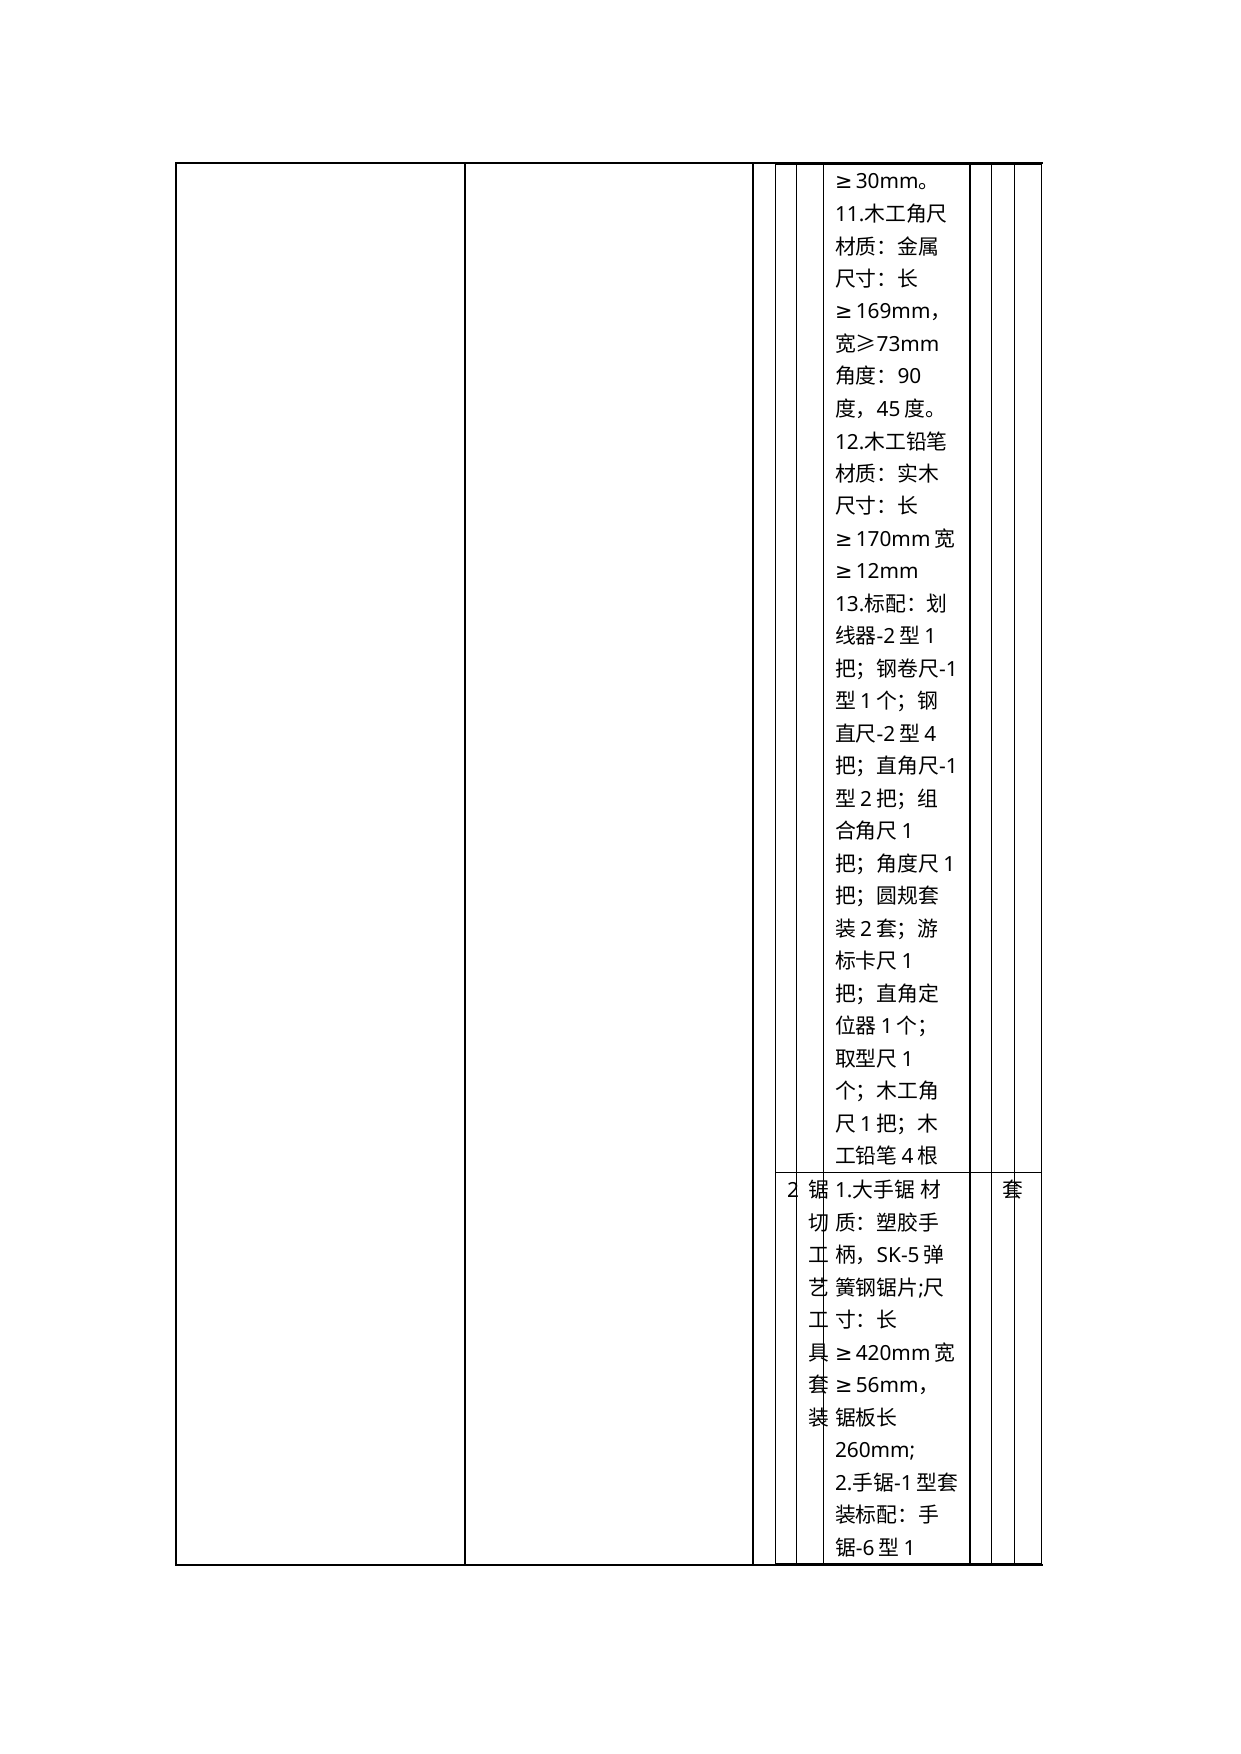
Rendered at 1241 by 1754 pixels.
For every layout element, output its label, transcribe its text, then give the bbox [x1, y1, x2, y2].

table_cell [971, 1173, 991, 1563]
table_cell [466, 164, 752, 1564]
table_cell [754, 164, 775, 1564]
table_cell [1015, 165, 1041, 1172]
table_cell [776, 1173, 796, 1563]
table_cell [797, 1173, 823, 1563]
table_cell 1 [177, 164, 464, 1564]
table_cell [1015, 1173, 1041, 1563]
table_cell [824, 165, 969, 1172]
table_cell [776, 165, 796, 1172]
table_cell [992, 165, 1014, 1172]
table_cell [992, 1173, 1014, 1563]
table_cell [797, 165, 823, 1172]
table_cell [971, 165, 991, 1172]
table_cell [824, 1173, 969, 1563]
